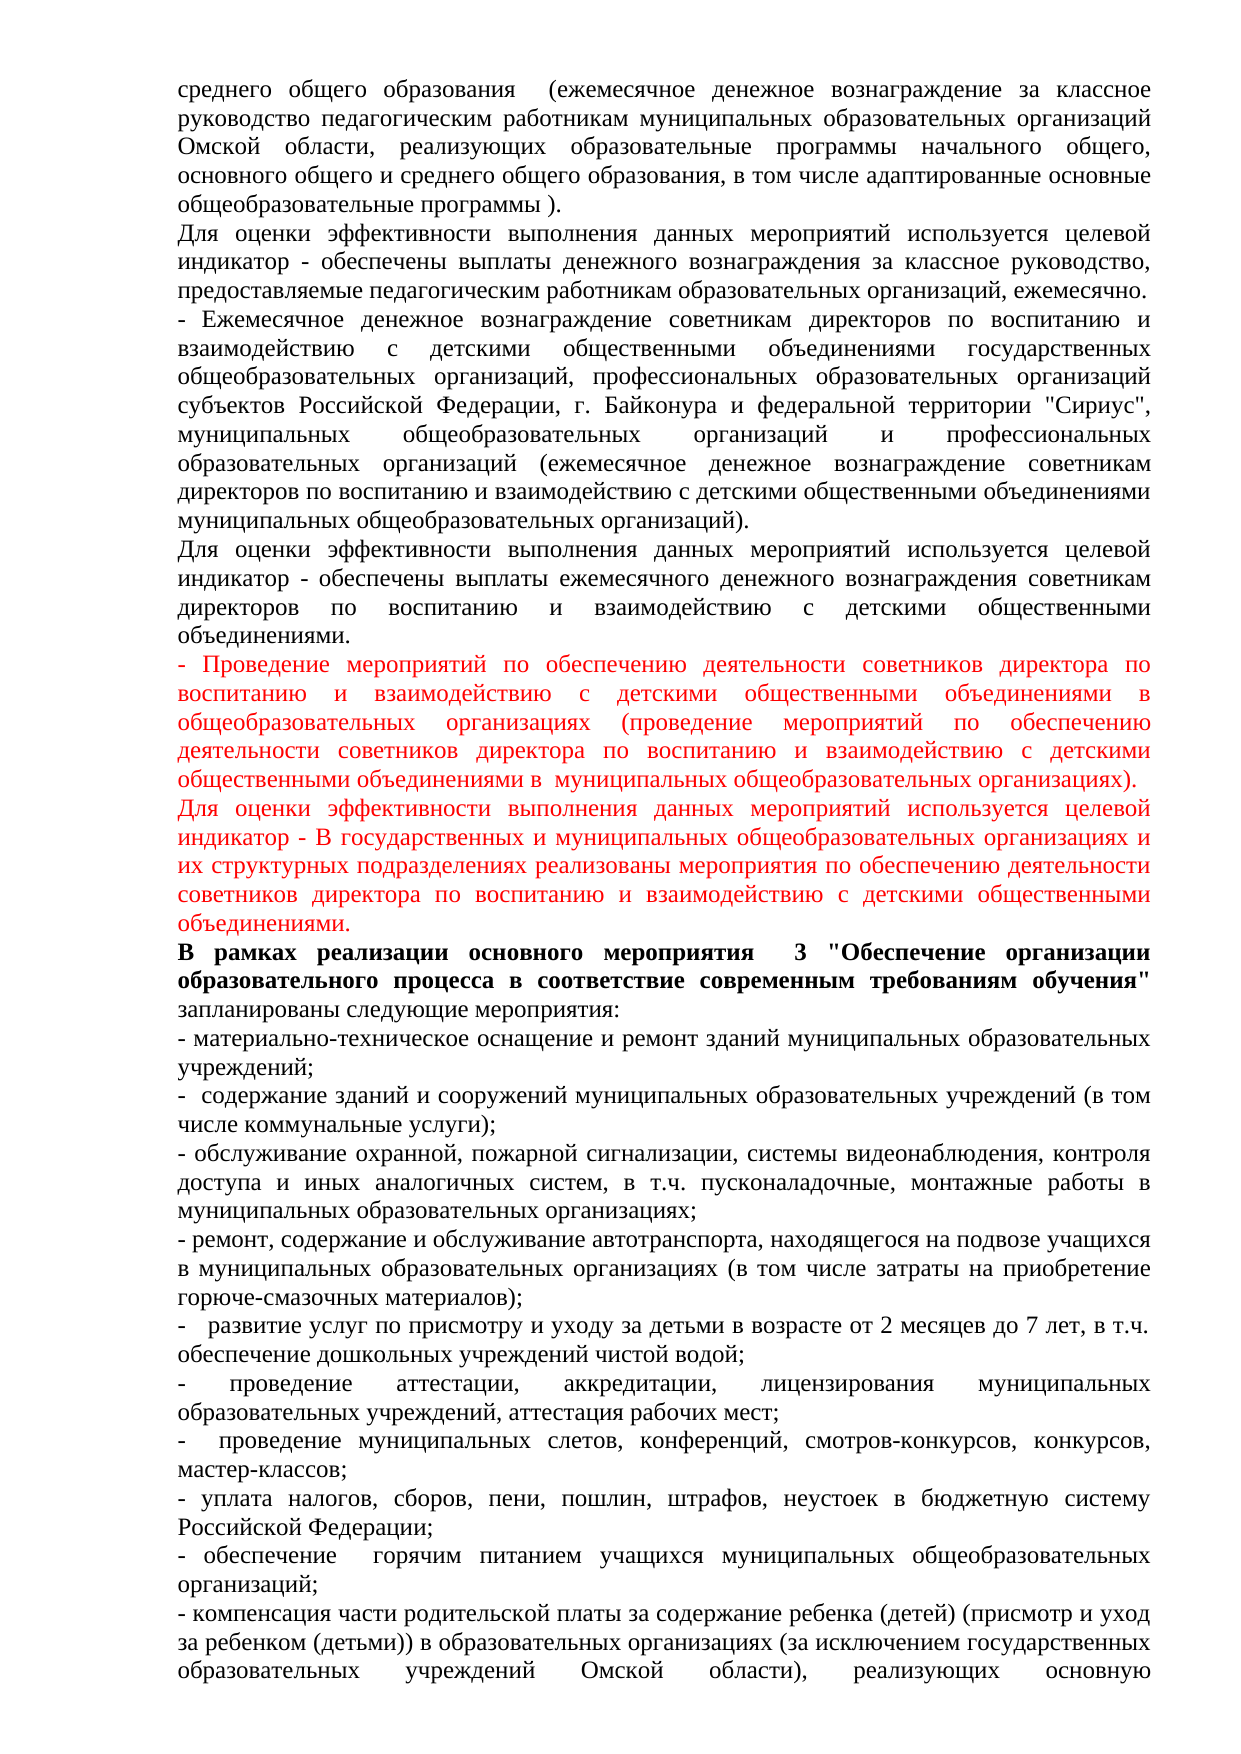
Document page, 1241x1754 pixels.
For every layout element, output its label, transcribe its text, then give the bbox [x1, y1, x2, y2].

text - содержание зданий и сооружений муниципальных образовательных учреждений (в том числе коммунальные услуги); [177, 1080, 1152, 1138]
text - материально-техническое оснащение и ремонт зданий муниципальных образовательных учреждений; [177, 1023, 1152, 1080]
text - обеспечение горячим питанием учащихся муниципальных общеобразовательных организаций; [177, 1540, 1152, 1598]
text Для оценки эффективности выполнения данных мероприятий используется целевой индикатор - обеспечены выплаты денежного вознаграждения за классное руководство, предоставляемые педагогическим работникам образовательных организаций, ежемесячно. [177, 218, 1152, 304]
text - уплата налогов, сборов, пени, пошлин, штрафов, неустоек в бюджетную систему Российской Федерации; [177, 1483, 1152, 1540]
text В рамках реализации основного мероприятия 3 "Обеспечение организации образовательного процесса в соответствие современным требованиям обучения" запланированы следующие мероприятия: [177, 937, 1152, 1023]
text - развитие услуг по присмотру и уходу за детьми в возрасте от 2 месяцев до 7 лет, в т.ч. обеспечение дошкольных учреждений чистой водой; [177, 1310, 1152, 1368]
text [177, 74, 1152, 218]
text - Проведение мероприятий по обеспечению деятельности советников директора по воспитанию и взаимодействию с детскими общественными объединениями в общеобразовательных организациях (проведение мероприятий по обеспечению деятельности советников директора по воспитанию и взаимодействию с детскими общественными объединениями в муниципальных общеобразовательных организациях). [177, 649, 1152, 793]
text Для оценки эффективности выполнения данных мероприятий используется целевой индикатор - В государственных и муниципальных общеобразовательных организациях и их структурных подразделениях реализованы мероприятия по обеспечению деятельности советников директора по воспитанию и взаимодействию с детскими общественными объединениями. [177, 793, 1152, 937]
text - обслуживание охранной, пожарной сигнализации, системы видеонаблюдения, контроля доступа и иных аналогичных систем, в т.ч. пусконаладочные, монтажные работы в муниципальных образовательных организациях; [177, 1138, 1152, 1224]
text - ремонт, содержание и обслуживание автотранспорта, находящегося на подвозе учащихся в муниципальных образовательных организациях (в том числе затраты на приобретение горюче-смазочных материалов); [177, 1224, 1152, 1310]
text - проведение аттестации, аккредитации, лицензирования муниципальных образовательных учреждений, аттестация рабочих мест; [177, 1368, 1152, 1425]
text - проведение муниципальных слетов, конференций, смотров-конкурсов, конкурсов, мастер-классов; [177, 1425, 1152, 1483]
text Для оценки эффективности выполнения данных мероприятий используется целевой индикатор - обеспечены выплаты ежемесячного денежного вознаграждения советникам директоров по воспитанию и взаимодействию с детскими общественными объединениями. [177, 534, 1152, 649]
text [177, 1598, 1152, 1684]
text - Ежемесячное денежное вознаграждение советникам директоров по воспитанию и взаимодействию с детскими общественными объединениями государственных общеобразовательных организаций, профессиональных образовательных организаций субъектов Российской Федерации, г. Байконура и федеральной территории "Сириус", муниципальных общеобразовательных организаций и профессиональных образовательных организаций (ежемесячное денежное вознаграждение советникам директоров по воспитанию и взаимодействию с детскими общественными объединениями муниципальных общеобразовательных организаций). [177, 304, 1152, 534]
